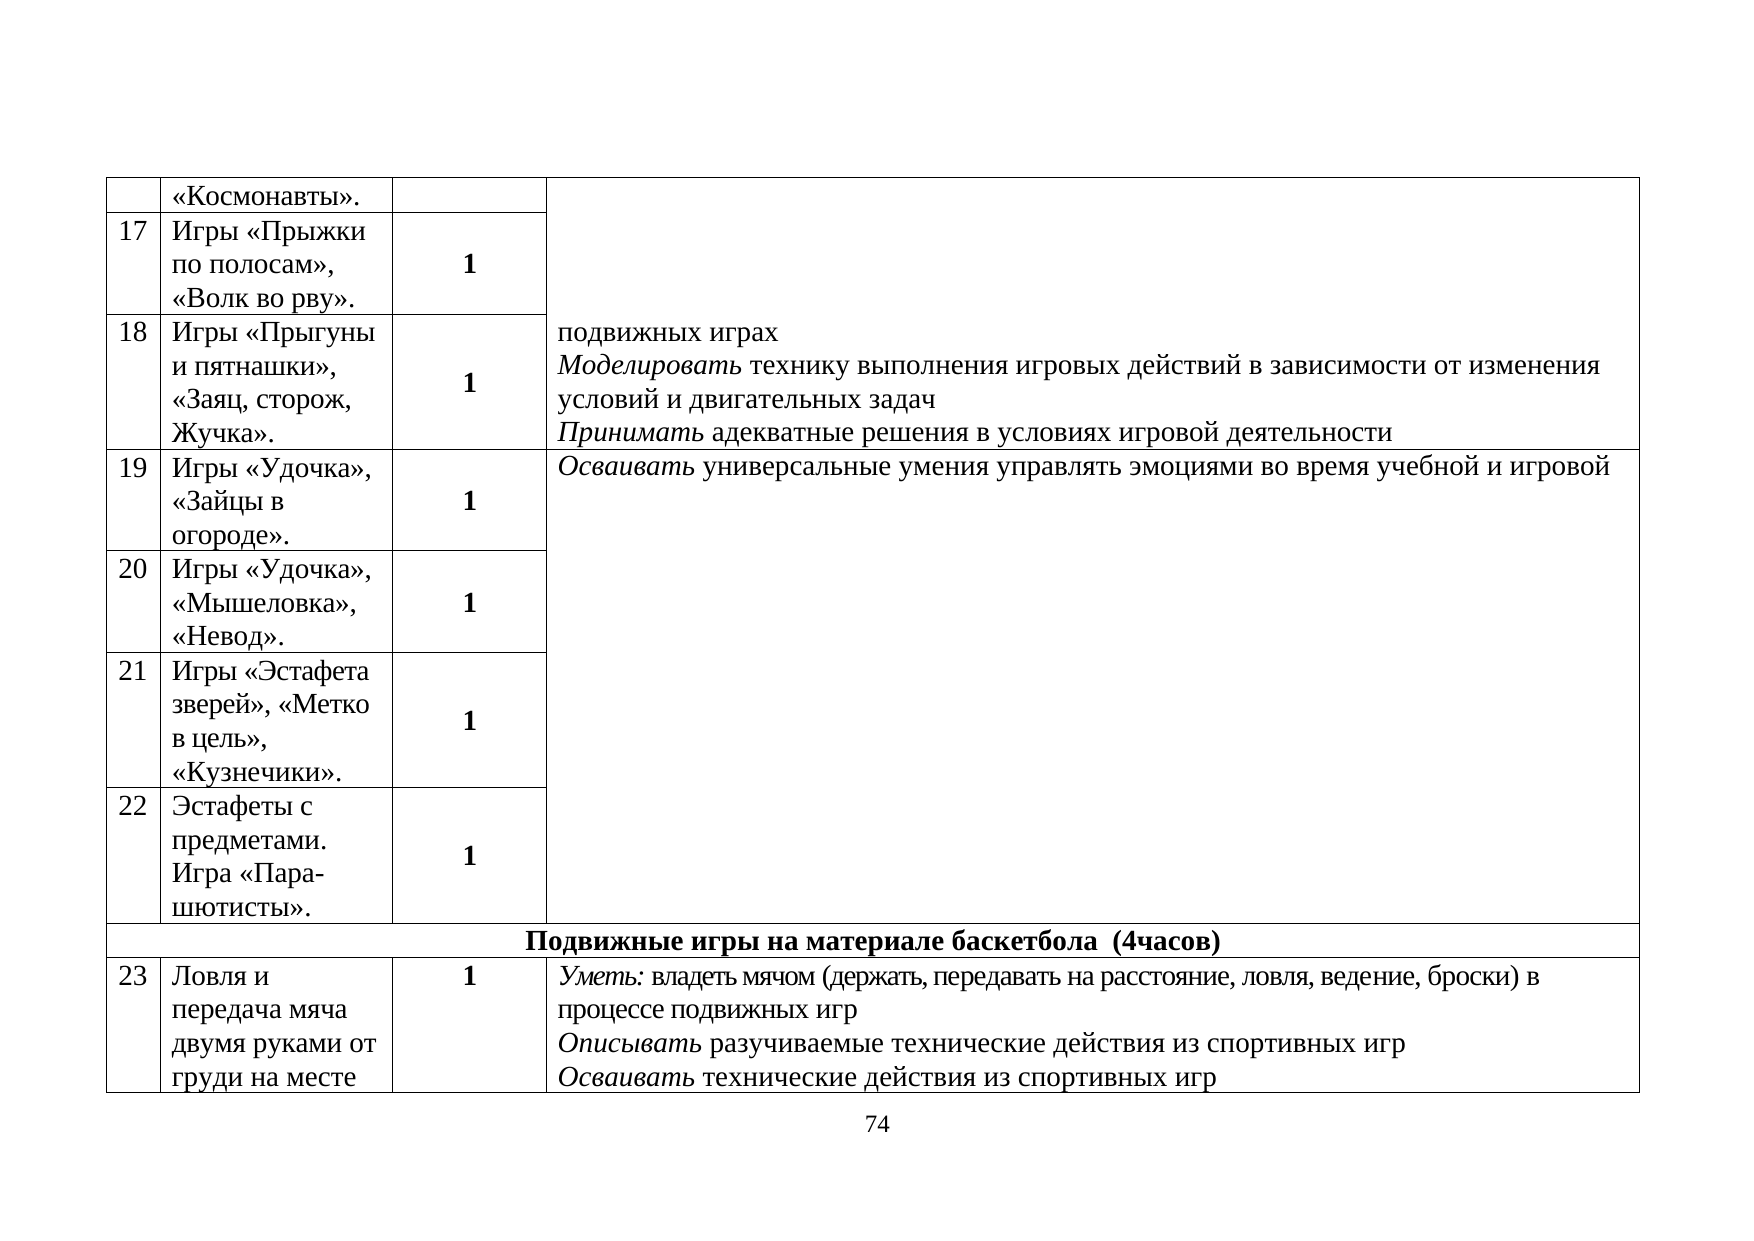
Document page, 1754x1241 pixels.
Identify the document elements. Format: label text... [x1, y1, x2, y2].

table_cell 20 [107, 551, 160, 652]
table_cell 1 [393, 958, 546, 1092]
table_cell Ловля и передача мяча двумя руками от груди на месте [161, 958, 392, 1092]
table_cell 1 [393, 178, 546, 212]
table_cell Игры «Эстафета зверей», «Метко в цель», «Кузнечики». [161, 653, 392, 787]
table_cell Подвижные игры на материале баскетбола (4часов) [107, 924, 1639, 957]
table_cell 1 [393, 315, 546, 449]
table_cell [161, 178, 392, 212]
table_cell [547, 958, 1639, 1092]
table_cell 17 [107, 213, 160, 313]
table_cell 1 [393, 788, 546, 922]
table_cell 19 [107, 450, 160, 550]
table_cell Игры «Прыгуны и пятнашки», «Заяц, сторож, Жучка». [161, 315, 392, 449]
table_cell 1 [393, 551, 546, 652]
table_cell 1 [393, 653, 546, 787]
table_cell 1 [393, 213, 546, 313]
table_cell Игры «Прыжки по полосам», «Волк во рву». [161, 213, 392, 313]
table_cell 21 [107, 653, 160, 787]
table_cell 1 [393, 450, 546, 550]
table_cell 23 [107, 958, 160, 1092]
table_cell 16 [107, 178, 160, 212]
table_cell Игры «Удочка», «Мышеловка», «Невод». [161, 551, 392, 652]
table_cell Эстафеты с предметами. Игра «Парашютисты». [161, 788, 392, 922]
table_cell [547, 450, 1639, 922]
table_cell 18 [107, 315, 160, 449]
table_cell 22 [107, 788, 160, 922]
table_cell Игры «Удочка», «Зайцы в огороде». [161, 450, 392, 550]
